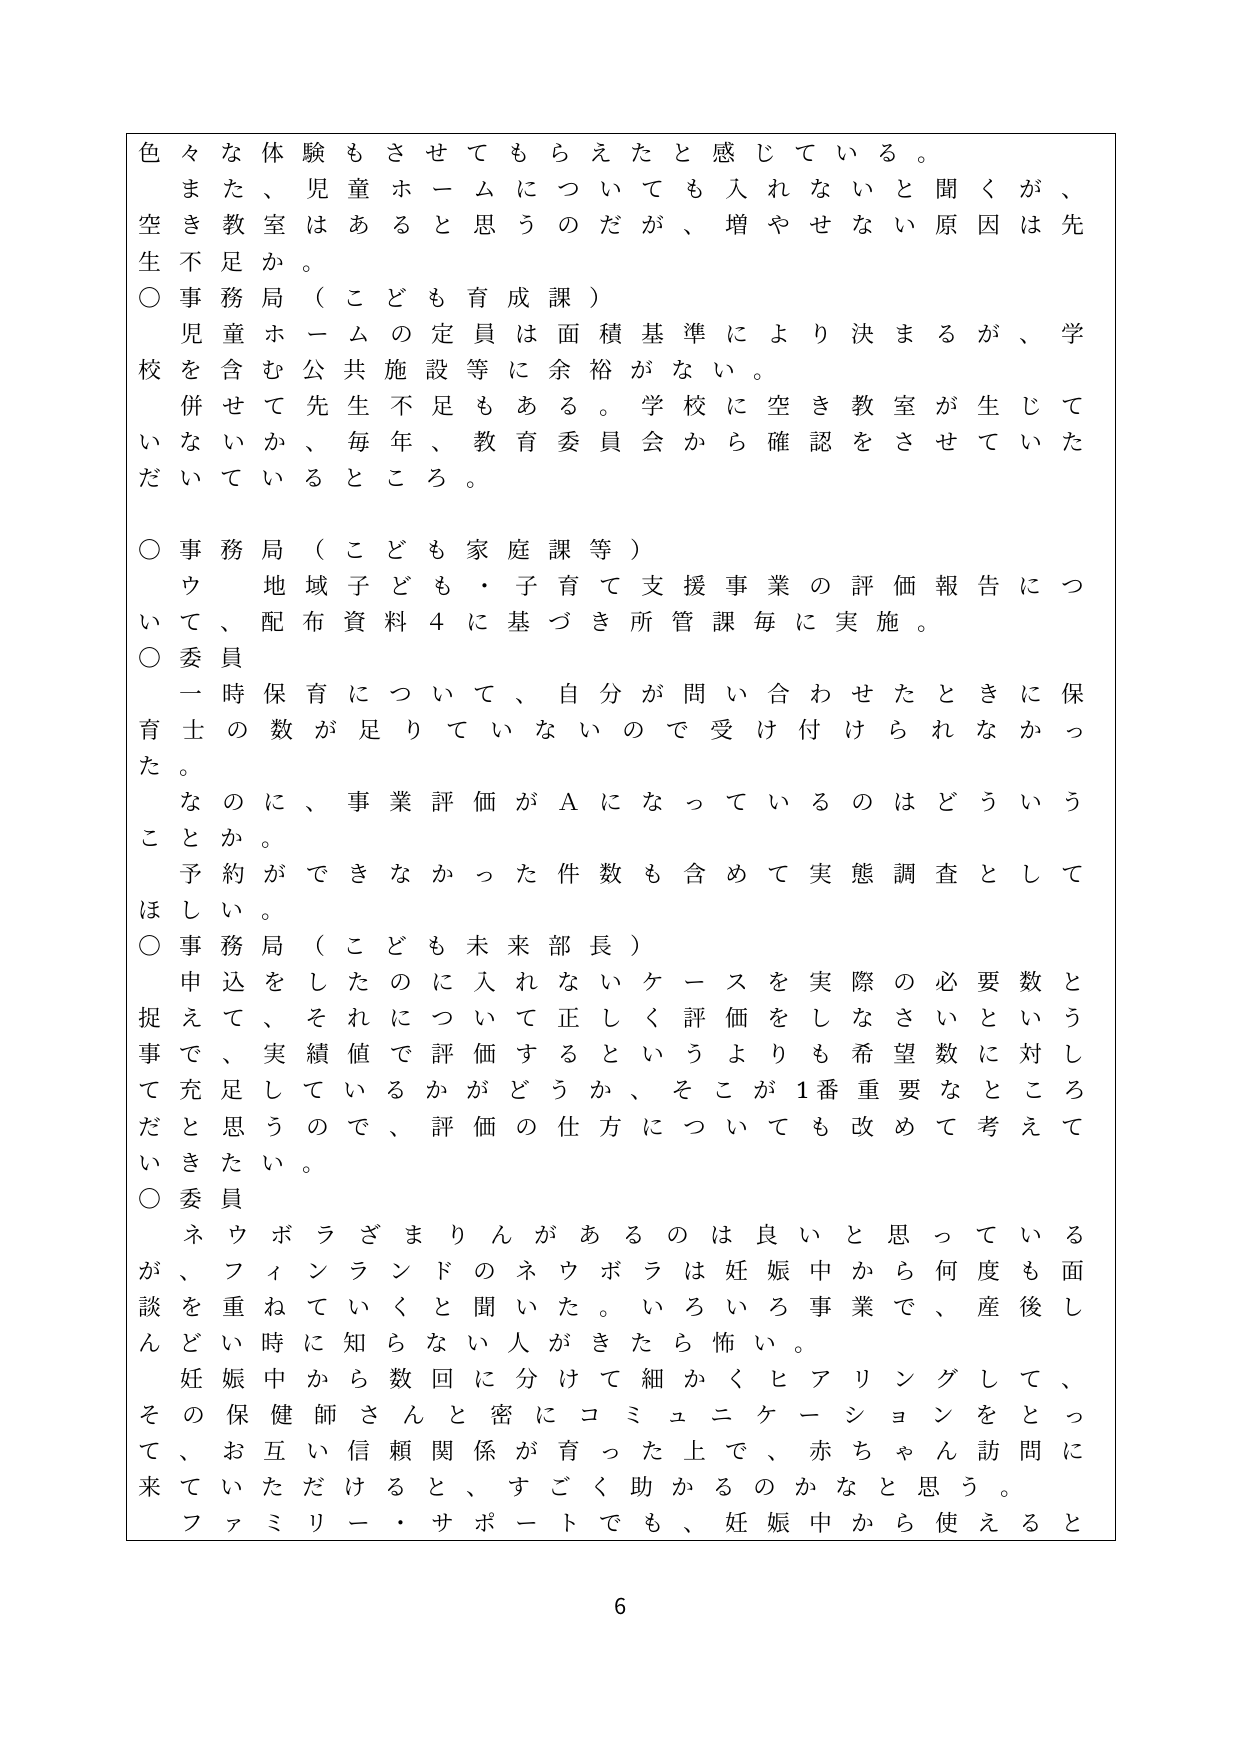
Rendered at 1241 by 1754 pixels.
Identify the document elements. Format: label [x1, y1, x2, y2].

table_cell [127, 134, 1115, 1539]
